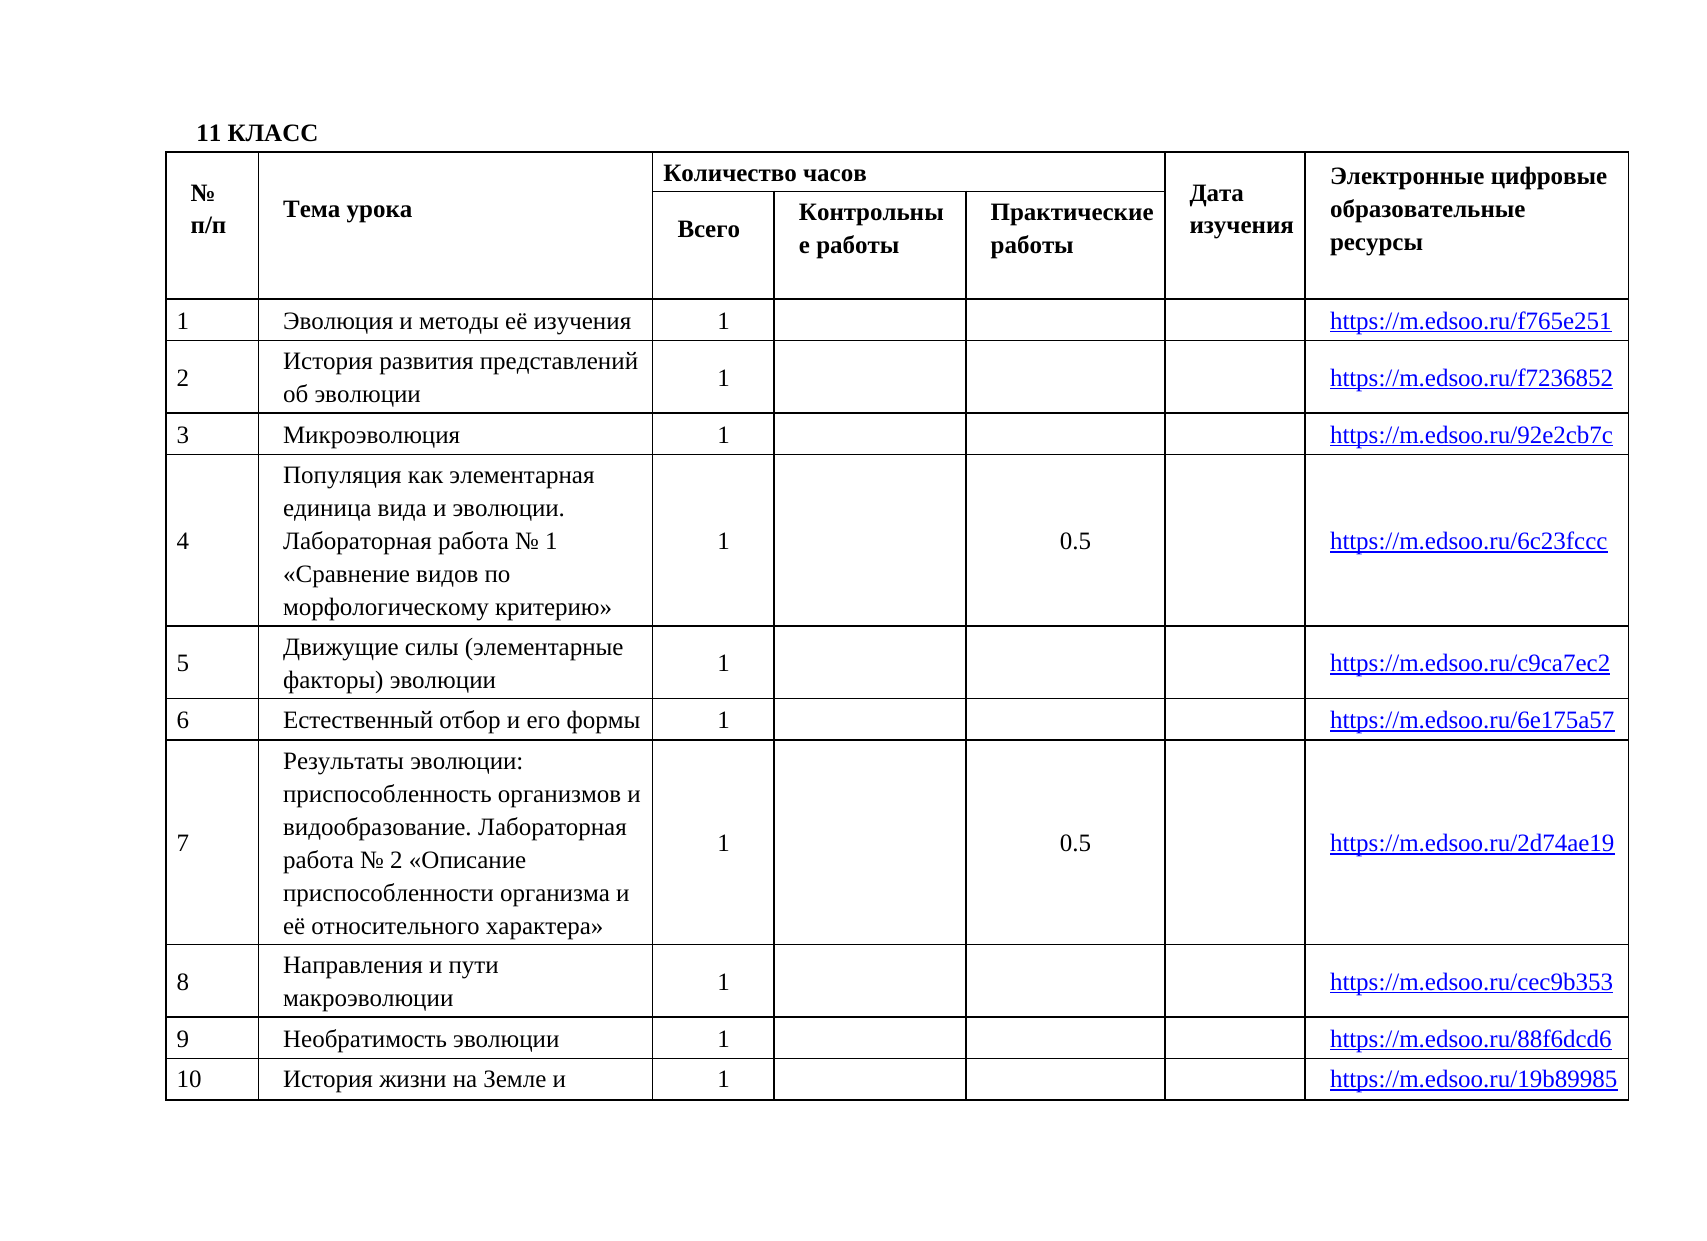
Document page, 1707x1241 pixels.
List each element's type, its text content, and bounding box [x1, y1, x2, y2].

table_cell 0.5 [967, 455, 1164, 625]
table_cell [967, 945, 1164, 1016]
table_cell [1166, 945, 1304, 1016]
table_cell https://m.edsoo.ru/92e2cb7c [1306, 414, 1628, 454]
table_cell 5 [167, 627, 258, 697]
table_cell [1166, 1018, 1304, 1057]
table_cell 7 [167, 741, 258, 943]
table_cell [967, 341, 1164, 412]
table_cell [967, 1018, 1164, 1057]
table_cell История развития представлений об эволюции [259, 341, 652, 412]
table_cell 1 [653, 455, 773, 625]
table_cell 1 [653, 300, 773, 340]
table_cell 9 [167, 1018, 258, 1057]
table_cell [1166, 455, 1304, 625]
table_cell https://m.edsoo.ru/6e175a57 [1306, 699, 1628, 739]
table_cell Популяция как элементарная единица вида и эволюции. Лабораторная работа № 1 «Сравнение видов по морфологическому критерию» [259, 455, 652, 625]
table_cell 1 [653, 741, 773, 943]
table_cell [967, 699, 1164, 739]
table_cell https://m.edsoo.ru/88f6dcd6 [1306, 1018, 1628, 1057]
table_cell https://m.edsoo.ru/c9ca7ec2 [1306, 627, 1628, 697]
table_cell [1166, 1059, 1304, 1099]
table_cell [1166, 300, 1304, 340]
table_cell https://m.edsoo.ru/f7236852 [1306, 341, 1628, 412]
table_cell 6 [167, 699, 258, 739]
table_cell https://m.edsoo.ru/cec9b353 [1306, 945, 1628, 1016]
table_cell [1166, 627, 1304, 697]
table_cell [775, 341, 965, 412]
table_cell Направления и пути макроэволюции [259, 945, 652, 1016]
table_header Электронные цифровые образовательные ресурсы [1306, 153, 1628, 298]
table_cell [775, 1018, 965, 1057]
table_cell 3 [167, 414, 258, 454]
table_cell Естественный отбор и его формы [259, 699, 652, 739]
table_cell https://m.edsoo.ru/6c23fccc [1306, 455, 1628, 625]
table_cell Всего [653, 192, 773, 298]
table_cell 8 [167, 945, 258, 1016]
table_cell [259, 1059, 652, 1099]
table_header № п/п [167, 153, 258, 298]
table_cell https://m.edsoo.ru/f765e251 [1306, 300, 1628, 340]
table_cell [775, 300, 965, 340]
text 11 КЛАСС [190, 118, 1618, 147]
table_cell [967, 300, 1164, 340]
table_header Тема урока [259, 153, 652, 298]
table_cell Контрольные работы [775, 192, 965, 298]
table_cell 1 [653, 699, 773, 739]
table_cell https://m.edsoo.ru/2d74ae19 [1306, 741, 1628, 943]
table_header Дата изучения [1166, 153, 1304, 298]
table_cell 1 [167, 300, 258, 340]
table_cell [775, 627, 965, 697]
table_cell Движущие силы (элементарные факторы) эволюции [259, 627, 652, 697]
table_cell [1166, 414, 1304, 454]
table_cell 1 [653, 945, 773, 1016]
table_cell [967, 1059, 1164, 1099]
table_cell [1306, 1059, 1628, 1099]
table_cell [967, 414, 1164, 454]
table_cell 4 [167, 455, 258, 625]
table_cell 1 [653, 341, 773, 412]
table_cell [775, 414, 965, 454]
table_cell 1 [653, 627, 773, 697]
table_cell 10 [167, 1059, 258, 1099]
table_header Количество часов [653, 153, 1164, 191]
table_cell [775, 1059, 965, 1099]
table_cell Эволюция и методы её изучения [259, 300, 652, 340]
table_cell 1 [653, 1018, 773, 1057]
table_cell [1166, 341, 1304, 412]
table_cell [775, 945, 965, 1016]
table_cell 1 [653, 414, 773, 454]
table_cell [1166, 741, 1304, 943]
table_cell Практические работы [967, 192, 1164, 298]
table_cell Микроэволюция [259, 414, 652, 454]
table_cell [775, 455, 965, 625]
table_cell Необратимость эволюции [259, 1018, 652, 1057]
table_cell 1 [653, 1059, 773, 1099]
table_cell 2 [167, 341, 258, 412]
table_cell [775, 699, 965, 739]
table_cell 0.5 [967, 741, 1164, 943]
table_cell [967, 627, 1164, 697]
table_cell Результаты эволюции: приспособленность организмов и видообразование. Лабораторная работа № 2 «Описание приспособленности организма и её относительного характера» [259, 741, 652, 943]
table_cell [775, 741, 965, 943]
table_cell [1166, 699, 1304, 739]
